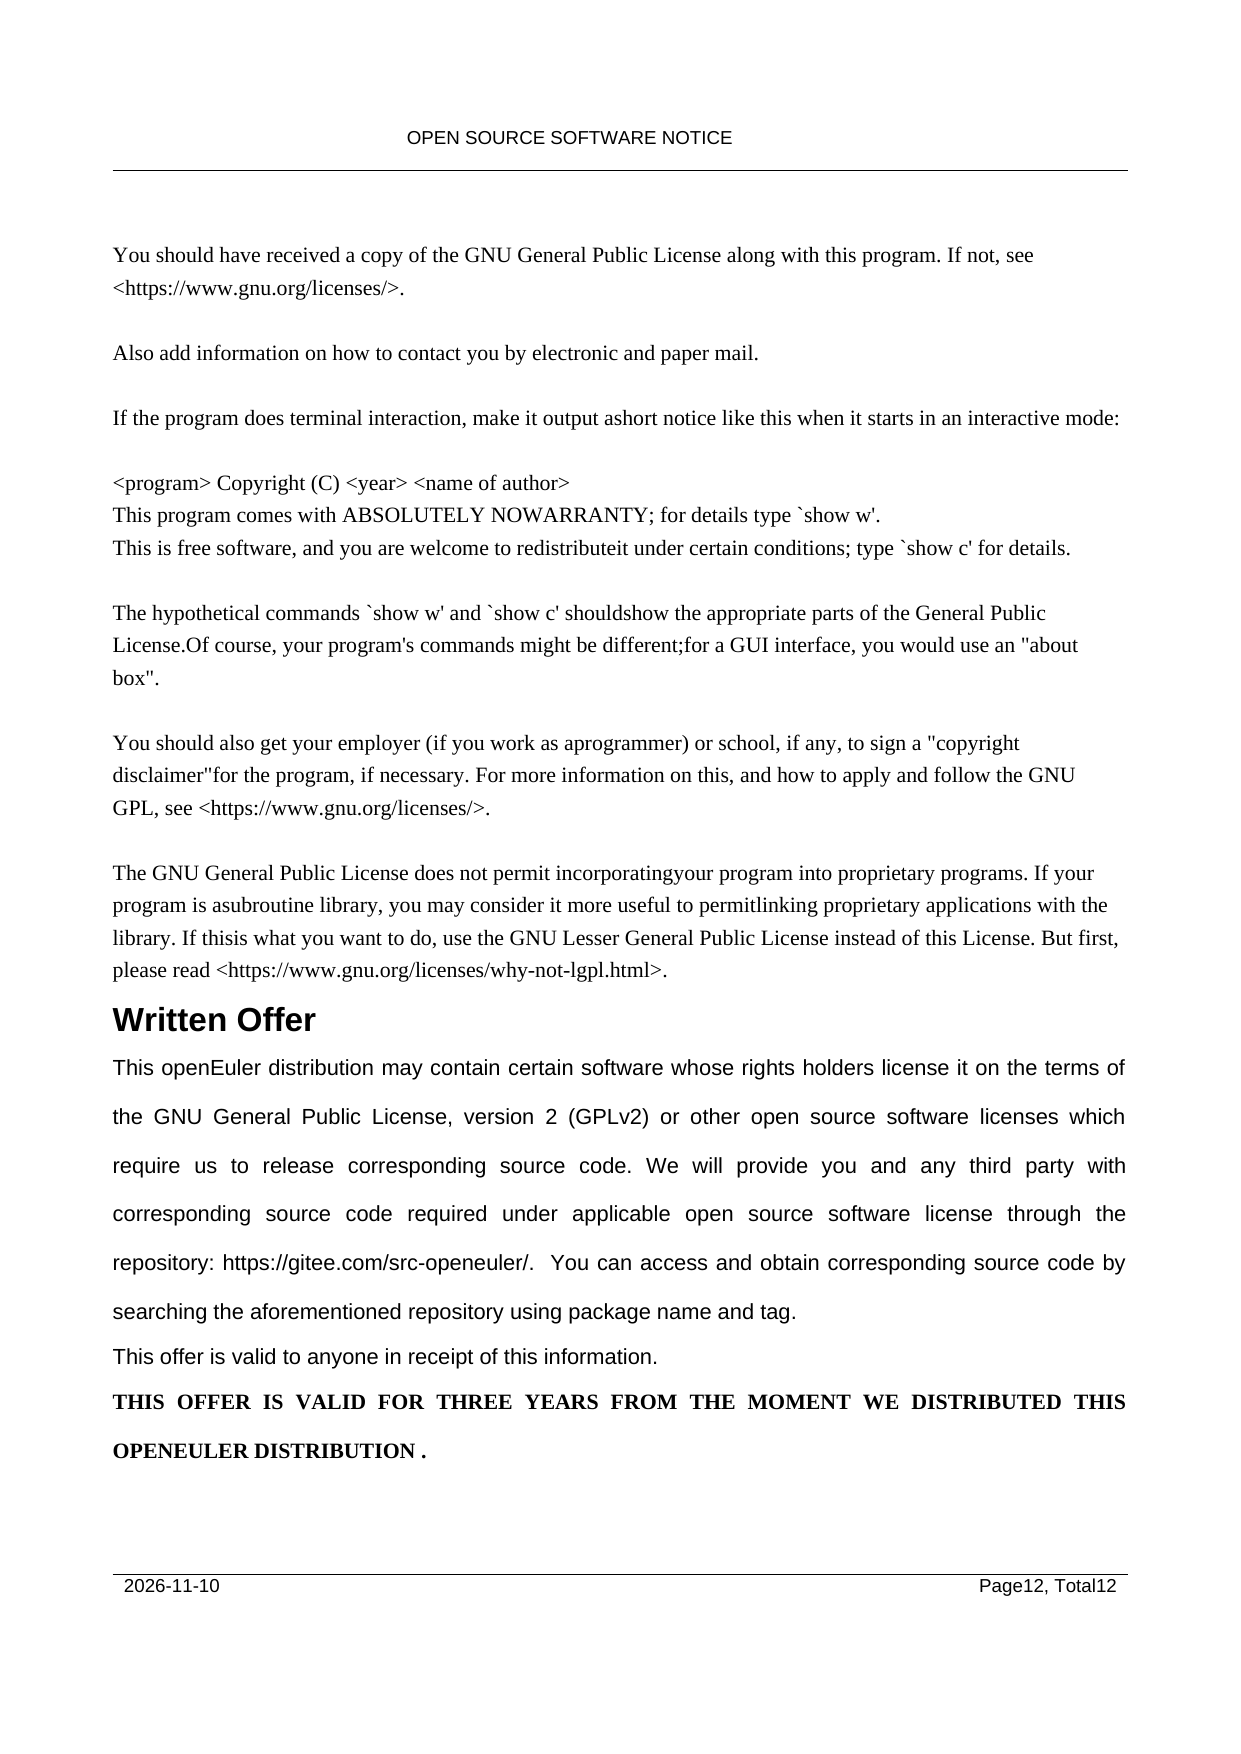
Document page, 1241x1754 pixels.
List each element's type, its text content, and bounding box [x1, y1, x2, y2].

text You should have received a copy of the GNU General Public License along with this program. If not, see <https://www.gnu.org/licenses/>. [112, 239, 1128, 304]
text You should also get your employer (if you work as aprogrammer) or school, if any, to sign a "copyright disclaimer"for the program, if necessary. For more information on this, and how to apply and follow the GNU GPL, see <https://www.gnu.org/licenses/>. [112, 726, 1128, 824]
text The hypothetical commands `show w' and `show c' shouldshow the appropriate parts of the General Public License.Of course, your program's commands might be different;for a GUI interface, you would use an "about box". [112, 596, 1128, 694]
text This is free software, and you are welcome to redistributeit under certain conditions; type `show c' for details. [112, 531, 1128, 564]
text This openEuler distribution may contain certain software whose rights holders license it on the terms of the GNU General Public License, version 2 (GPLv2) or other open source software licenses which require us to release corresponding source code. We will provide you and any third party with corresponding source code required under applicable open source software license through the repository: https://gitee.com/src-openeuler/. You can access and obtain corresponding source code by searching the aforementioned repository using package name and tag. [112, 1051, 1128, 1328]
text <program> Copyright (C) <year> <name of author> [112, 466, 1128, 499]
text The GNU General Public License does not permit incorporatingyour program into proprietary programs. If your program is asubroutine library, you may consider it more useful to permitlinking proprietary applications with the library. If thisis what you want to do, use the GNU Lesser General Public License instead of this License. But first, please read <https://www.gnu.org/licenses/why-not-lgpl.html>. [112, 856, 1128, 986]
text Written Offer [112, 986, 1128, 1051]
text If the program does terminal interaction, make it output ashort notice like this when it starts in an interactive mode: [112, 401, 1128, 434]
text This program comes with ABSOLUTELY NOWARRANTY; for details type `show w'. [112, 499, 1128, 531]
text This offer is valid to anyone in receipt of this information. [112, 1340, 1128, 1373]
text Also add information on how to contact you by electronic and paper mail. [112, 336, 1128, 369]
text THIS OFFER IS VALID FOR THREE YEARS FROM THE MOMENT WE DISTRIBUTED THIS OPENEULER DISTRIBUTION . [112, 1385, 1128, 1467]
